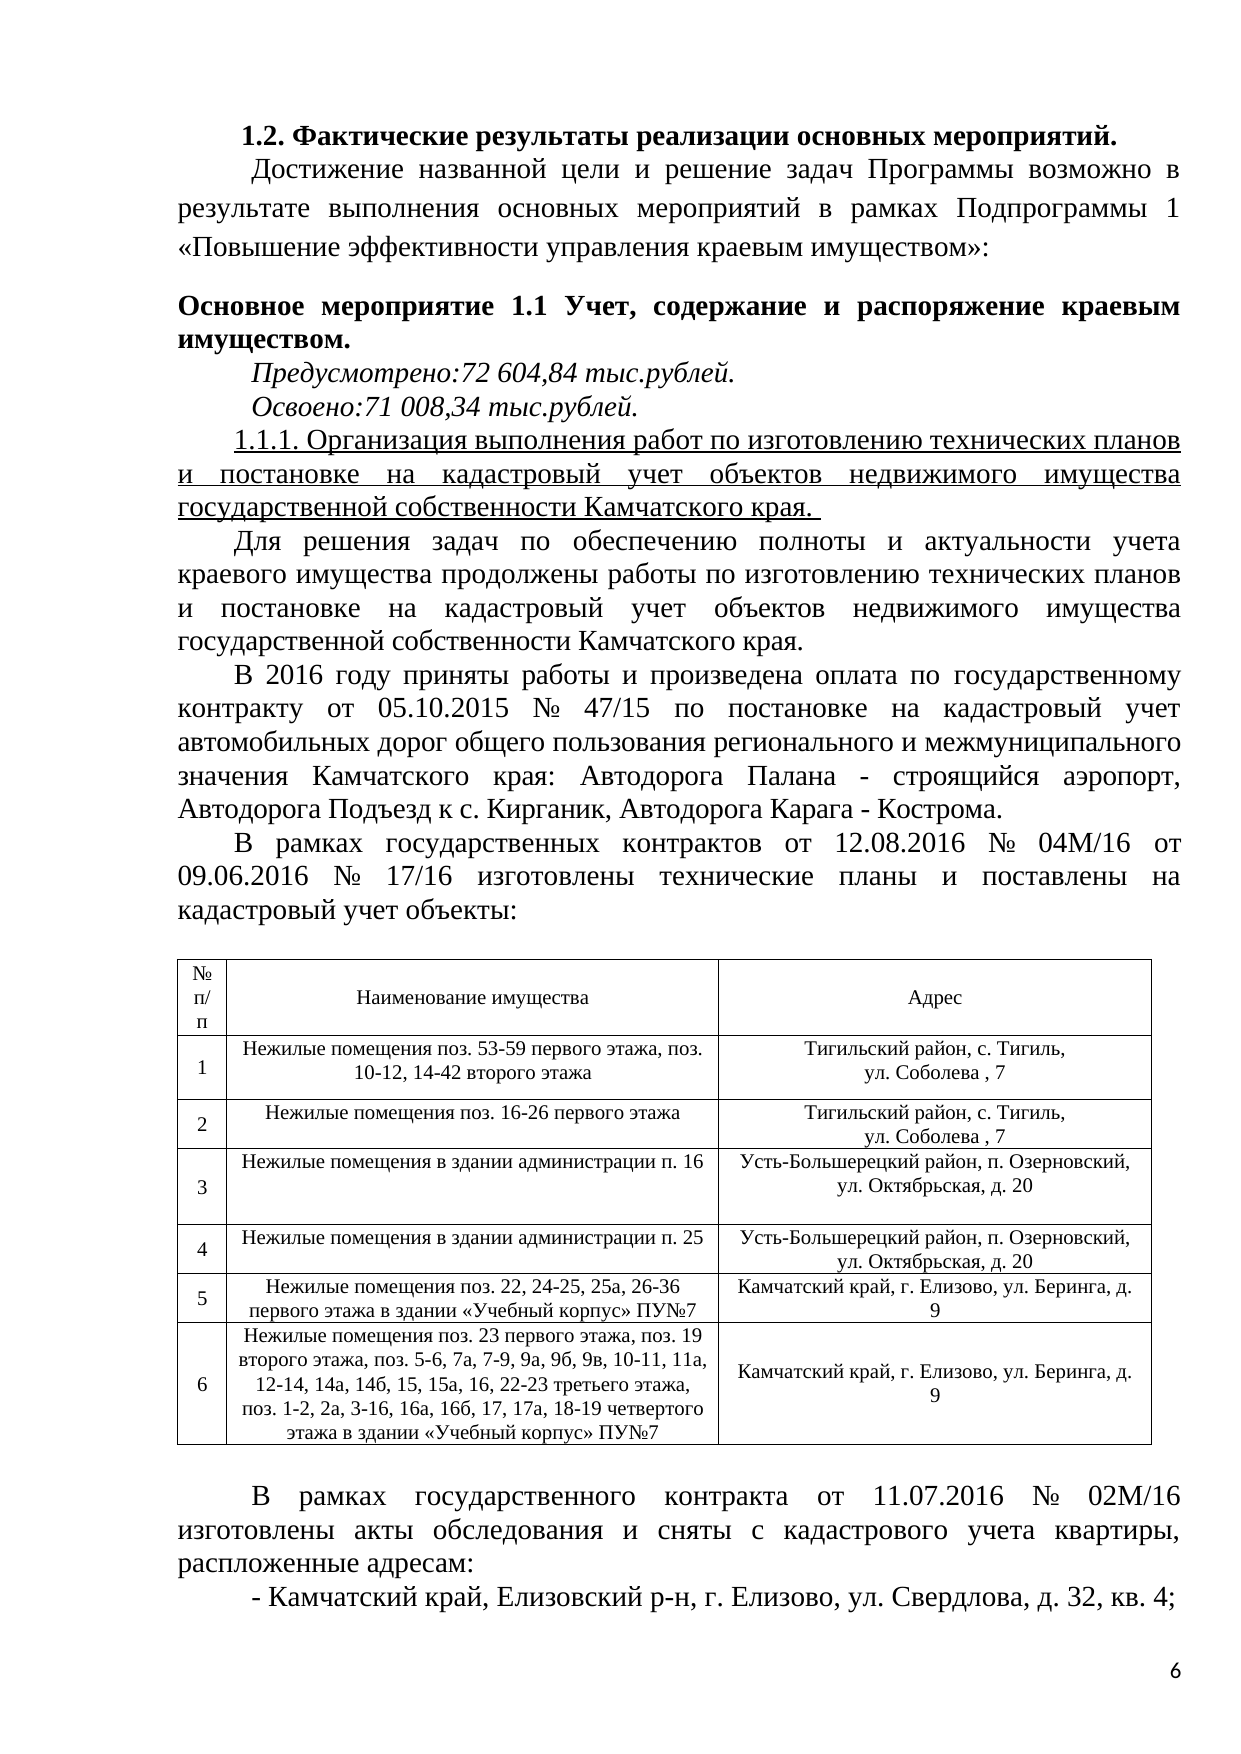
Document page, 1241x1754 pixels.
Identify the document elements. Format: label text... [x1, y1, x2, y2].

table_cell Нежилые помещения поз. 16-26 первого этажа [227, 1100, 718, 1148]
text Достижение названной цели и решение задач Программы возможно в результате выполнения основных мероприятий в рамках Подпрограммы 1 «Повышение эффективности управления краевым имуществом»: [177, 152, 1181, 262]
table_header № п/п [178, 960, 226, 1035]
table_cell Нежилые помещения поз. 23 первого этажа, поз. 19 второго этажа, поз. 5-6, 7а, 7-9, 9а, 9б, 9в, 10-11, 11а, 12-14, 14а, 14б, 15, 15а, 16, 22-23 третьего этажа, поз. 1-2, 2а, 3-16, 16а, 16б, 17, 17а, 18-19 четвертого этажа в здании «Учебный корпус» ПУ№7 [227, 1323, 718, 1444]
table_header Адрес [719, 960, 1151, 1035]
text Для решения задач по обеспечению полноты и актуальности учета краевого имущества продолжены работы по изготовлению технических планов и постановке на кадастровый учет объектов недвижимого имущества государственной собственности Камчатского края. [177, 523, 1181, 657]
table_cell Нежилые помещения в здании администрации п. 16 [227, 1149, 718, 1224]
text Основное мероприятие 1.1 Учет, содержание и распоряжение краевым имуществом. [177, 288, 1181, 355]
table_cell 5 [178, 1274, 226, 1322]
text 1.1.1. Организация выполнения работ по изготовлению технических планов и постановке на кадастровый учет объектов недвижимого имущества государственной собственности Камчатского края. [177, 486, 1181, 523]
table_cell Тигильский район, с. Тигиль, ул. Соболева , 7 [719, 1036, 1151, 1099]
table_cell 6 [178, 1323, 226, 1444]
text 1.2. Фактические результаты реализации основных мероприятий. [177, 118, 1181, 152]
text В 2016 году приняты работы и произведена оплата по государственному контракту от 05.10.2015 № 47/15 по постановке на кадастровый учет автомобильных дорог общего пользования регионального и межмуниципального значения Камчатского края: Автодорога Палана - строящийся аэропорт, Автодорога Подъезд к с. Кирганик, Автодорога Карага - Кострома. [177, 657, 1181, 825]
table_cell 4 [178, 1225, 226, 1273]
table_cell Усть-Большерецкий район, п. Озерновский, ул. Октябрьская, д. 20 [719, 1149, 1151, 1224]
table_cell Нежилые помещения в здании администрации п. 25 [227, 1225, 718, 1273]
text В рамках государственного контракта от 11.07.2016 № 02М/16 изготовлены акты обследования и сняты с кадастрового учета квартиры, распложенные адресам: [177, 1478, 1181, 1579]
text - Камчатский край, Елизовский р-н, г. Елизово, ул. Свердлова, д. 32, кв. 4; [177, 1579, 1181, 1612]
table_cell Камчатский край, г. Елизово, ул. Беринга, д. 9 [719, 1323, 1151, 1444]
table_cell Нежилые помещения поз. 22, 24-25, 25а, 26-36 первого этажа в здании «Учебный корпус» ПУ№7 [227, 1274, 718, 1322]
text Предусмотрено:72 604,84 тыс.рублей. [177, 355, 1181, 389]
table_cell Усть-Большерецкий район, п. Озерновский, ул. Октябрьская, д. 20 [719, 1225, 1151, 1273]
table_cell 2 [178, 1100, 226, 1148]
text В рамках государственных контрактов от 12.08.2016 № 04М/16 от 09.06.2016 № 17/16 изготовлены технические планы и поставлены на кадастровый учет объекты: [177, 825, 1181, 925]
table_header Наименование имущества [227, 960, 718, 1035]
table_cell Тигильский район, с. Тигиль, ул. Соболева , 7 [719, 1100, 1151, 1148]
table_cell Нежилые помещения поз. 53-59 первого этажа, поз. 10-12, 14-42 второго этажа [227, 1036, 718, 1099]
text 1.1.1. Организация выполнения работ по изготовлению технических планов и постановке на кадастровый учет объектов недвижимого имущества государственной собственности Камчатского края. [177, 422, 1181, 485]
table_cell Камчатский край, г. Елизово, ул. Беринга, д. 9 [719, 1274, 1151, 1322]
text Освоено:71 008,34 тыс.рублей. [177, 389, 1181, 422]
table_cell 3 [178, 1149, 226, 1224]
table_cell 1 [178, 1036, 226, 1099]
